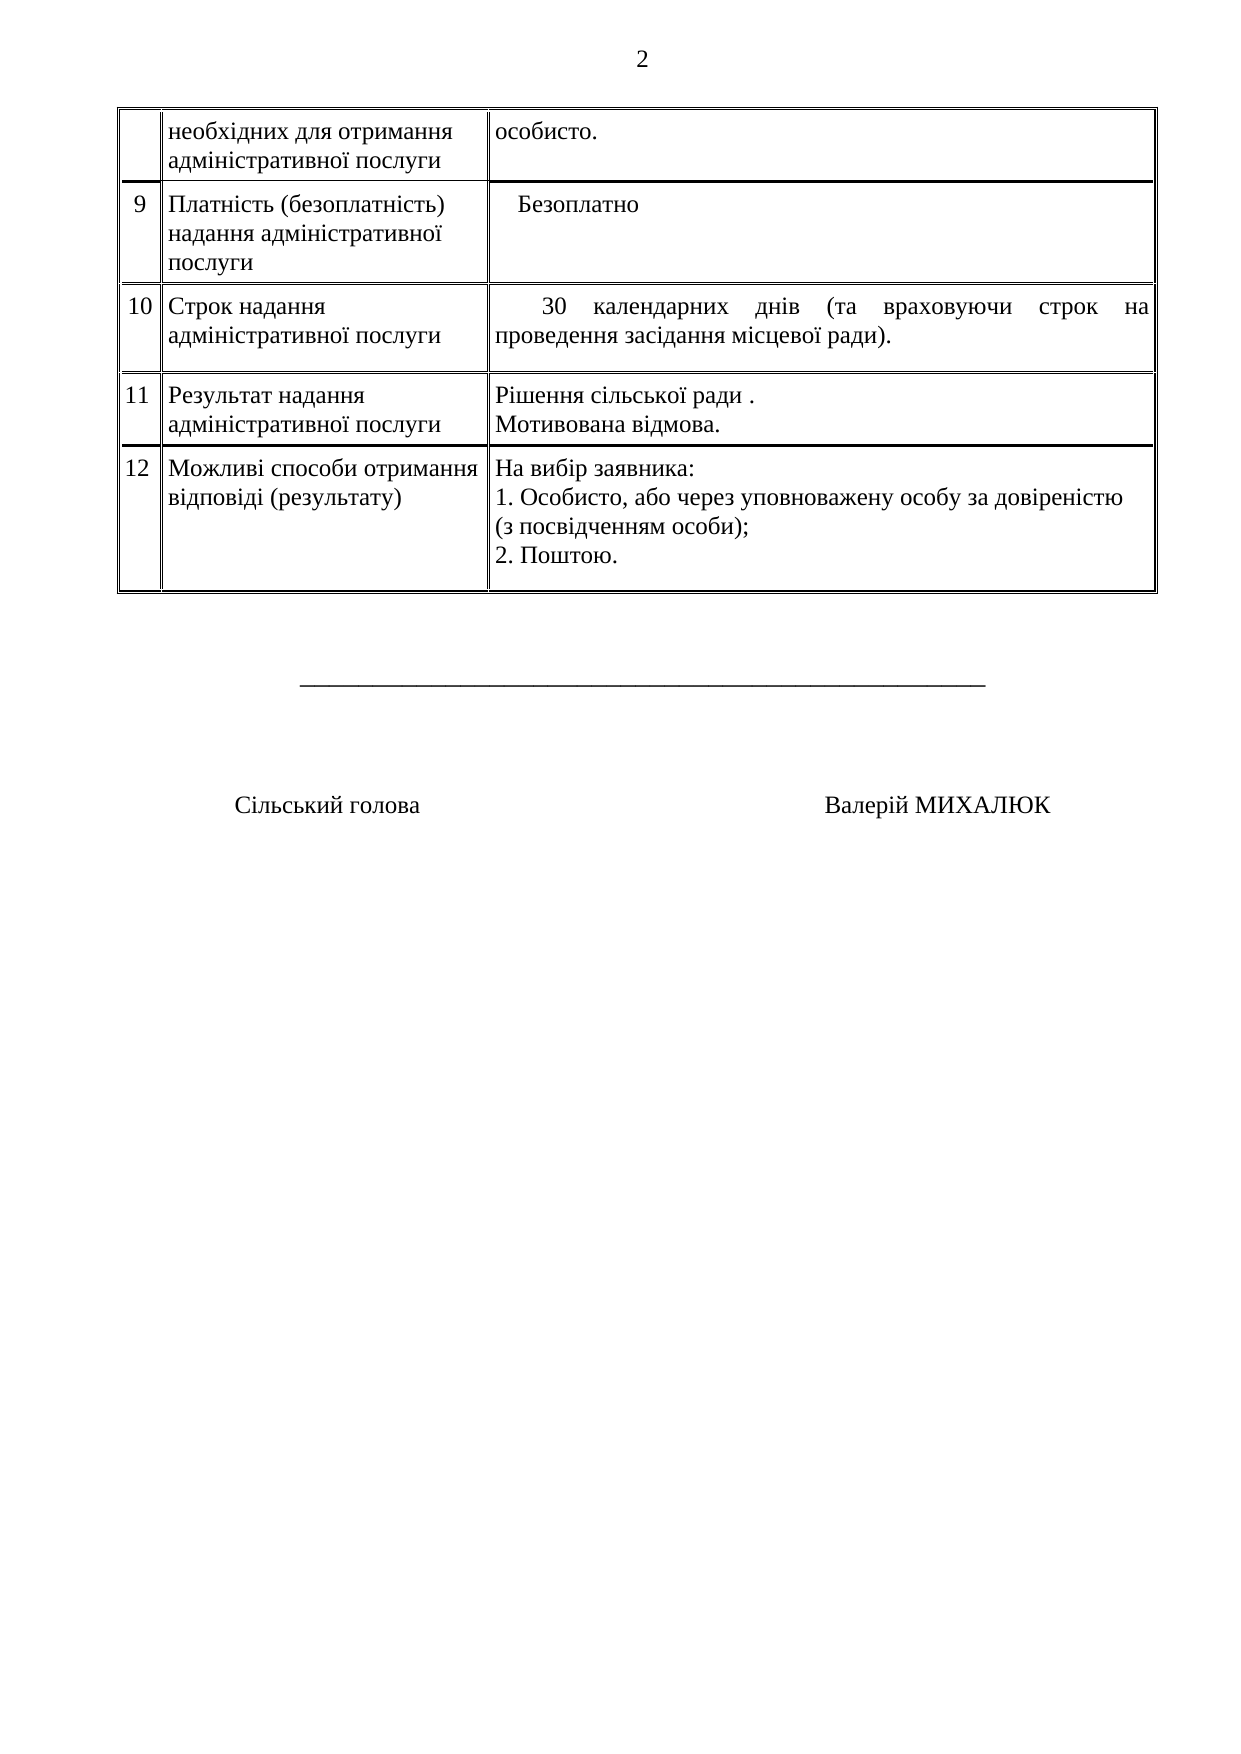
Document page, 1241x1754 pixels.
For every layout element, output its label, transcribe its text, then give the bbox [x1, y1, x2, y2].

table_cell Безоплатно [490, 180, 1154, 282]
table_cell Строк надання адміністративної послуги [163, 285, 487, 371]
table_cell 11 [118, 371, 162, 444]
table_cell Платність (безоплатність) надання адміністративної послуги [163, 181, 487, 282]
table_cell 10 [118, 282, 162, 371]
table_cell 9 [120, 180, 160, 282]
table_cell На вибір заявника: 1. Особисто, або через уповноважену особу за довіреністю (з посвідченням особи); 2. Поштою. [489, 444, 1154, 590]
table_cell Рішення сільської ради . Мотивована відмова. [489, 371, 1156, 444]
table_cell Можливі способи отримання відповіді (результату) [162, 447, 488, 590]
table_cell 30 календарних днів (та враховуючи строк на проведення засідання місцевої ради). [489, 282, 1156, 371]
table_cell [162, 110, 488, 180]
table_cell Результат надання адміністративної послуги [163, 374, 487, 444]
table_cell 8 [120, 110, 162, 180]
text _______________________________________________ [118, 656, 1167, 689]
text Сільський голова Валерій МИХАЛЮК [118, 790, 1167, 819]
table_cell 12 [120, 444, 162, 590]
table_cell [489, 110, 1154, 180]
